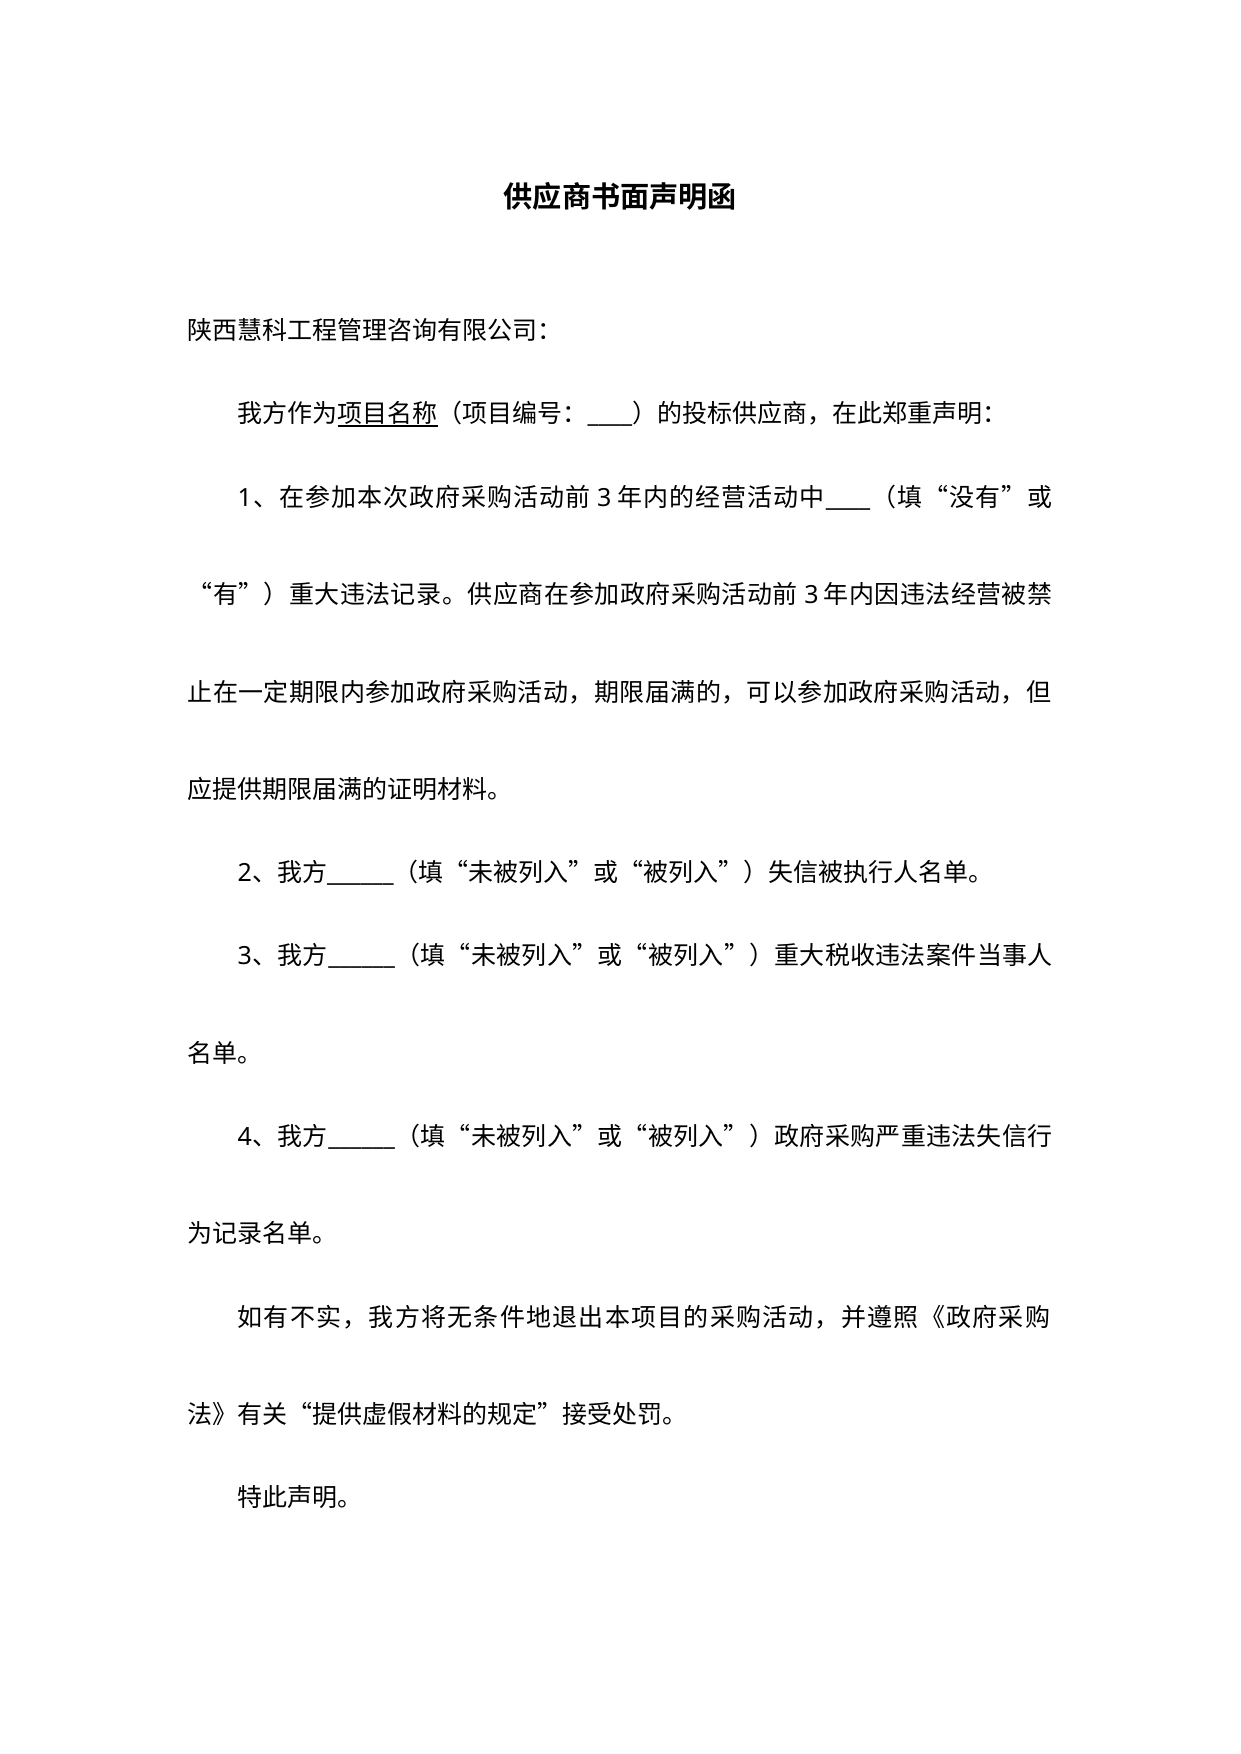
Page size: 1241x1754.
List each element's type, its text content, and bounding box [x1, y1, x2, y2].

text 陕西慧科工程管理咨询有限公司： [187, 296, 1053, 361]
text 2、我方______（填“未被列入”或“被列入”）失信被执行人名单。 [187, 838, 1053, 903]
text 1、在参加本次政府采购活动前3年内的经营活动中____（填“没有”或“有”）重大违法记录。供应商在参加政府采购活动前3年内因违法经营被禁止在一定期限内参加政府采购活动，期限届满的，可以参加政府采购活动，但应提供期限届满的证明材料。 [187, 463, 1053, 820]
text 供应商书面声明函 [187, 162, 1053, 227]
text 4、我方______（填“未被列入”或“被列入”）政府采购严重违法失信行为记录名单。 [187, 1102, 1053, 1264]
text 3、我方______（填“未被列入”或“被列入”）重大税收违法案件当事人名单。 [187, 921, 1053, 1084]
text 我方作为项目名称（项目编号：____）的投标供应商，在此郑重声明： [187, 379, 1053, 444]
text 如有不实，我方将无条件地退出本项目的采购活动，并遵照《政府采购法》有关“提供虚假材料的规定”接受处罚。 [187, 1283, 1053, 1445]
text 特此声明。 [187, 1463, 1053, 1528]
